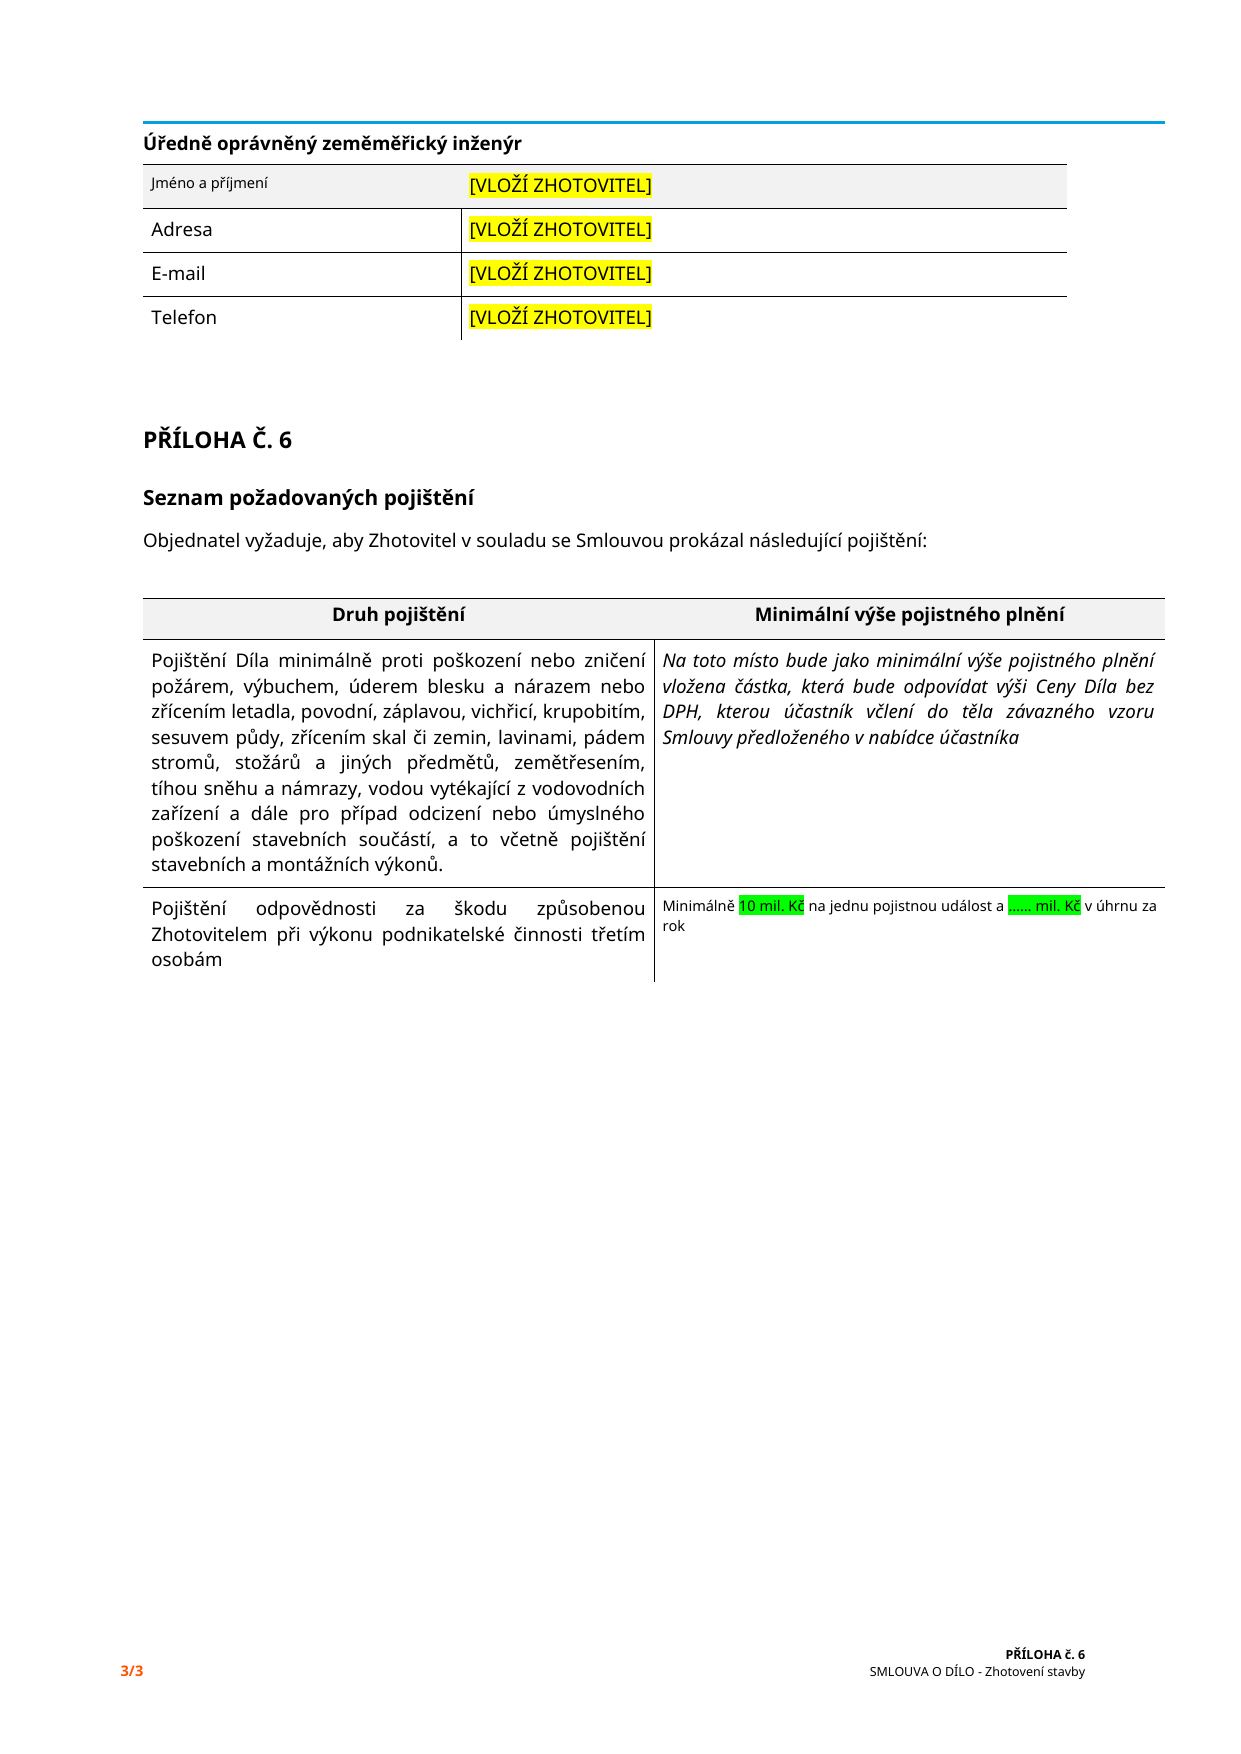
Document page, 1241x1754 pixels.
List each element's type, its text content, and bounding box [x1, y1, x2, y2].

text Objednatel vyžaduje, aby Zhotovitel v souladu se Smlouvou prokázal následující pojištění: [143, 527, 1165, 553]
table_cell Pojištění odpovědnosti za škodu způsobenou Zhotovitelem při výkonu podnikatelské činnosti třetím osobám [143, 888, 654, 982]
table_header Druh pojištění [143, 599, 654, 639]
table_cell [VLOŽÍ ZHOTOVITEL] [462, 297, 1067, 340]
table_cell Na toto místo bude jako minimální výše pojistného plnění vložena částka, která bude odpovídat výši Ceny Díla bez DPH, kterou účastník včlení do těla závazného vzoru Smlouvy předloženého v nabídce účastníka [655, 640, 1165, 887]
table_cell Telefon [143, 297, 461, 340]
text Seznam požadovaných pojištění [143, 483, 1165, 512]
text Příloha č. 6 [143, 424, 1165, 455]
table_header [VLOŽÍ ZHOTOVITEL] [461, 165, 1067, 208]
table_header Jméno a příjmení [143, 165, 461, 208]
table_cell [VLOŽÍ ZHOTOVITEL] [462, 209, 1067, 252]
text Úředně oprávněný zeměměřický inženýr [143, 124, 1165, 156]
table_cell Minimálně 10 mil. Kč na jednu pojistnou událost a …… mil. Kč v úhrnu za rok [655, 888, 1165, 982]
table_cell Adresa [143, 209, 461, 252]
table_header Minimální výše pojistného plnění [654, 599, 1165, 639]
table_cell [VLOŽÍ ZHOTOVITEL] [462, 253, 1067, 296]
table_cell Pojištění Díla minimálně proti poškození nebo zničení požárem, výbuchem, úderem blesku a nárazem nebo zřícením letadla, povodní, záplavou, vichřicí, krupobitím, sesuvem půdy, zřícením skal či zemin, lavinami, pádem stromů, stožárů a jiných předmětů, zemětřesením, tíhou sněhu a námrazy, vodou vytékající z vodovodních zařízení a dále pro případ odcizení nebo úmyslného poškození stavebních součástí, a to včetně pojištění stavebních a montážních výkonů. [143, 640, 654, 887]
table_cell E-mail [143, 253, 461, 296]
